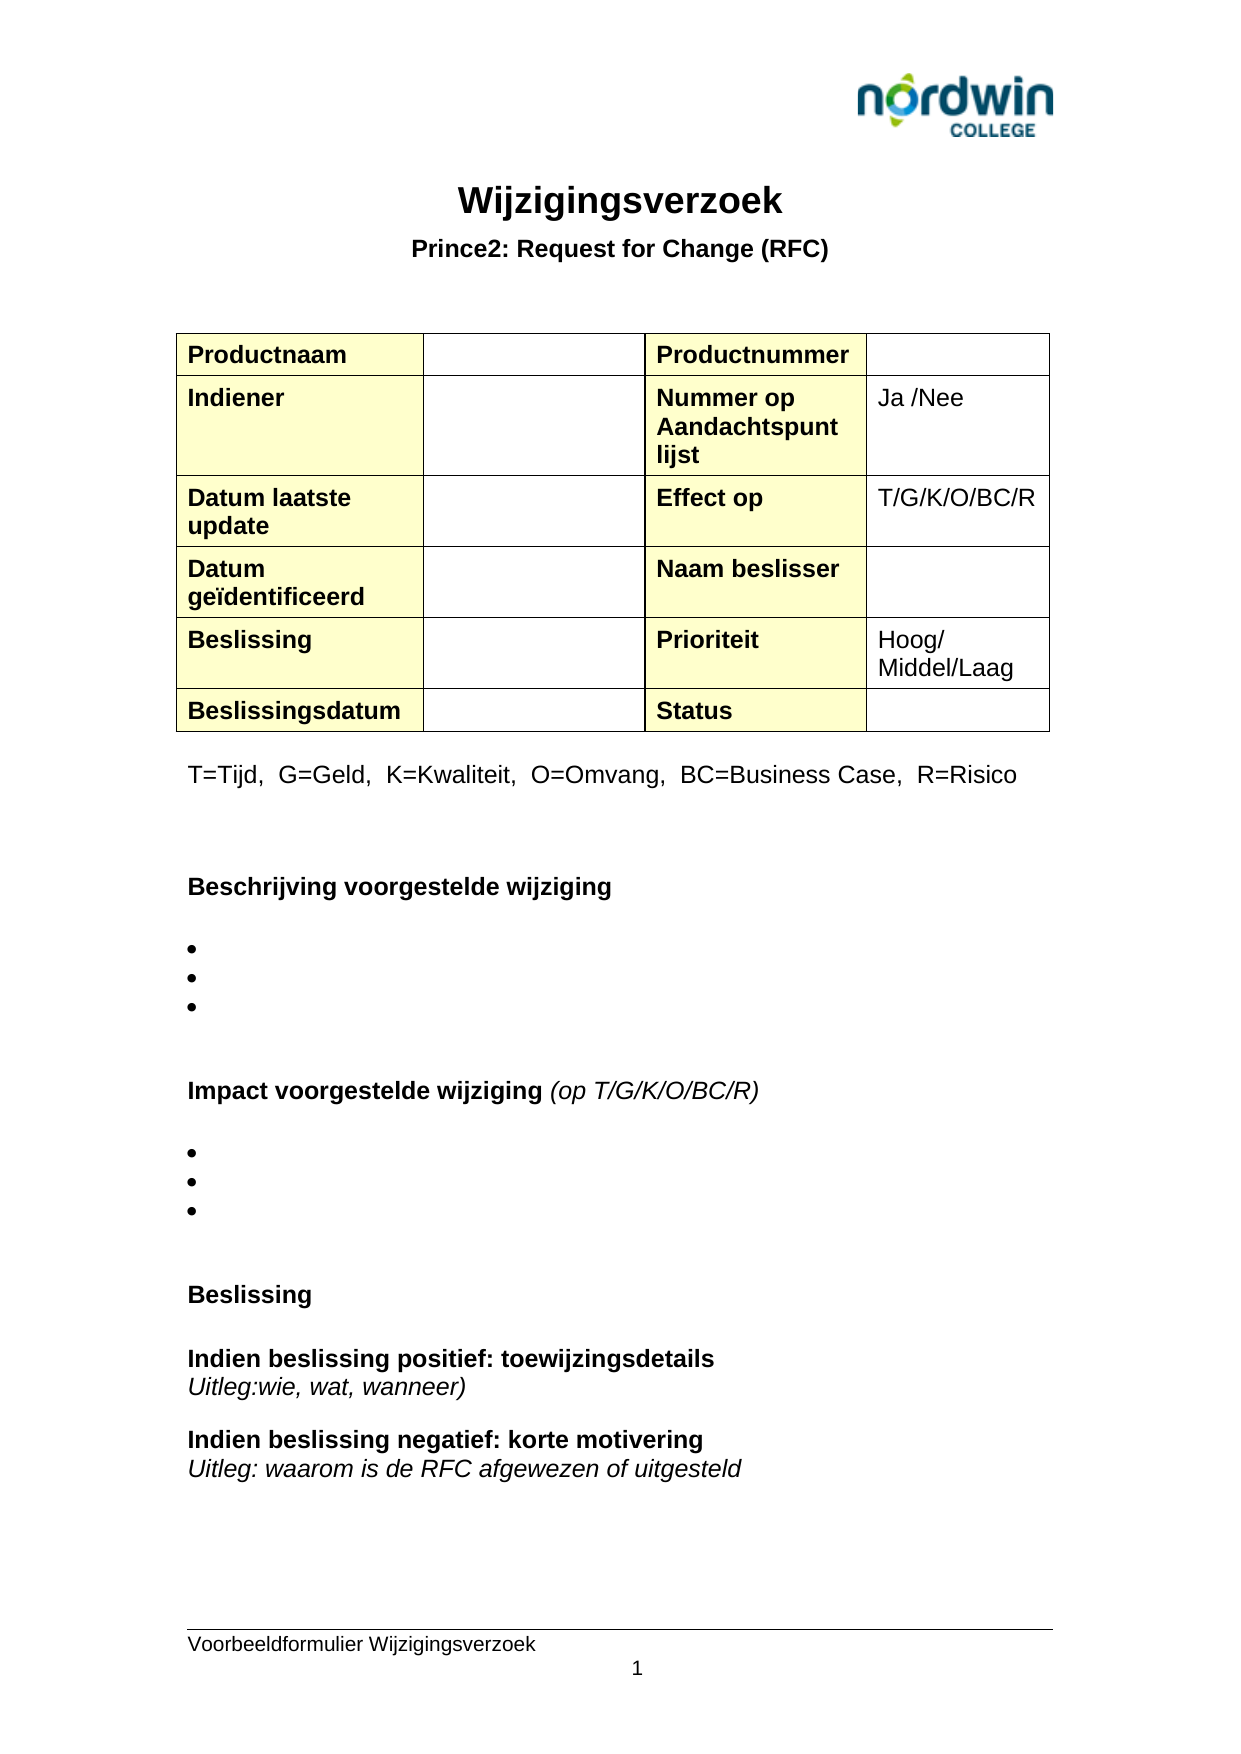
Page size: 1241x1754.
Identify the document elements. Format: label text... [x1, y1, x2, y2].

text Uitleg:wie, wat, wanneer) [187, 1372, 1053, 1401]
table_cell Status [646, 689, 866, 731]
text Uitleg: waarom is de RFC afgewezen of uitgesteld [187, 1454, 1053, 1482]
table_cell [424, 618, 644, 688]
subtitle Impact voorgestelde wijziging (op T/G/K/O/BC/R) [187, 1076, 1053, 1104]
text Prince2: Request for Change (RFC) [187, 234, 1053, 263]
table_cell [867, 689, 1049, 731]
table_cell T/G/K/O/BC/R [867, 476, 1049, 546]
table_cell Hoog/Middel/Laag [867, 618, 1049, 688]
table_cell Effect op [646, 476, 866, 546]
text Indien beslissing positief: toewijzingsdetails [187, 1343, 1053, 1372]
table_cell Datum geïdentificeerd [177, 547, 423, 617]
table_header [867, 334, 1049, 375]
text Indien beslissing negatief: korte motivering [187, 1425, 1053, 1454]
subtitle Beslissing [187, 1280, 1053, 1308]
table_cell Datum laatste update [177, 476, 423, 546]
table_cell [867, 547, 1049, 617]
picture [857, 73, 1054, 137]
title Wijzigingsverzoek [187, 179, 1053, 222]
table_header [424, 334, 644, 375]
table_cell Ja /Nee [867, 376, 1049, 475]
table_cell Beslissing [177, 618, 423, 688]
subtitle Beschrijving voorgestelde wijziging [187, 872, 1053, 900]
table_cell Beslissingsdatum [177, 689, 423, 731]
table_cell [424, 689, 644, 731]
table_cell [424, 476, 644, 546]
table_header Productnaam [177, 334, 423, 375]
table_cell [424, 376, 644, 475]
table_cell Naam beslisser [646, 547, 866, 617]
table_cell [424, 547, 644, 617]
table_cell Indiener [177, 376, 423, 475]
text T=Tijd, G=Geld, K=Kwaliteit, O=Omvang, BC=Business Case, R=Risico [187, 760, 1053, 789]
table_cell Prioriteit [646, 618, 866, 688]
table_cell Nummer op Aandachtspunt lijst [646, 376, 866, 475]
table_header Productnummer [646, 334, 866, 375]
